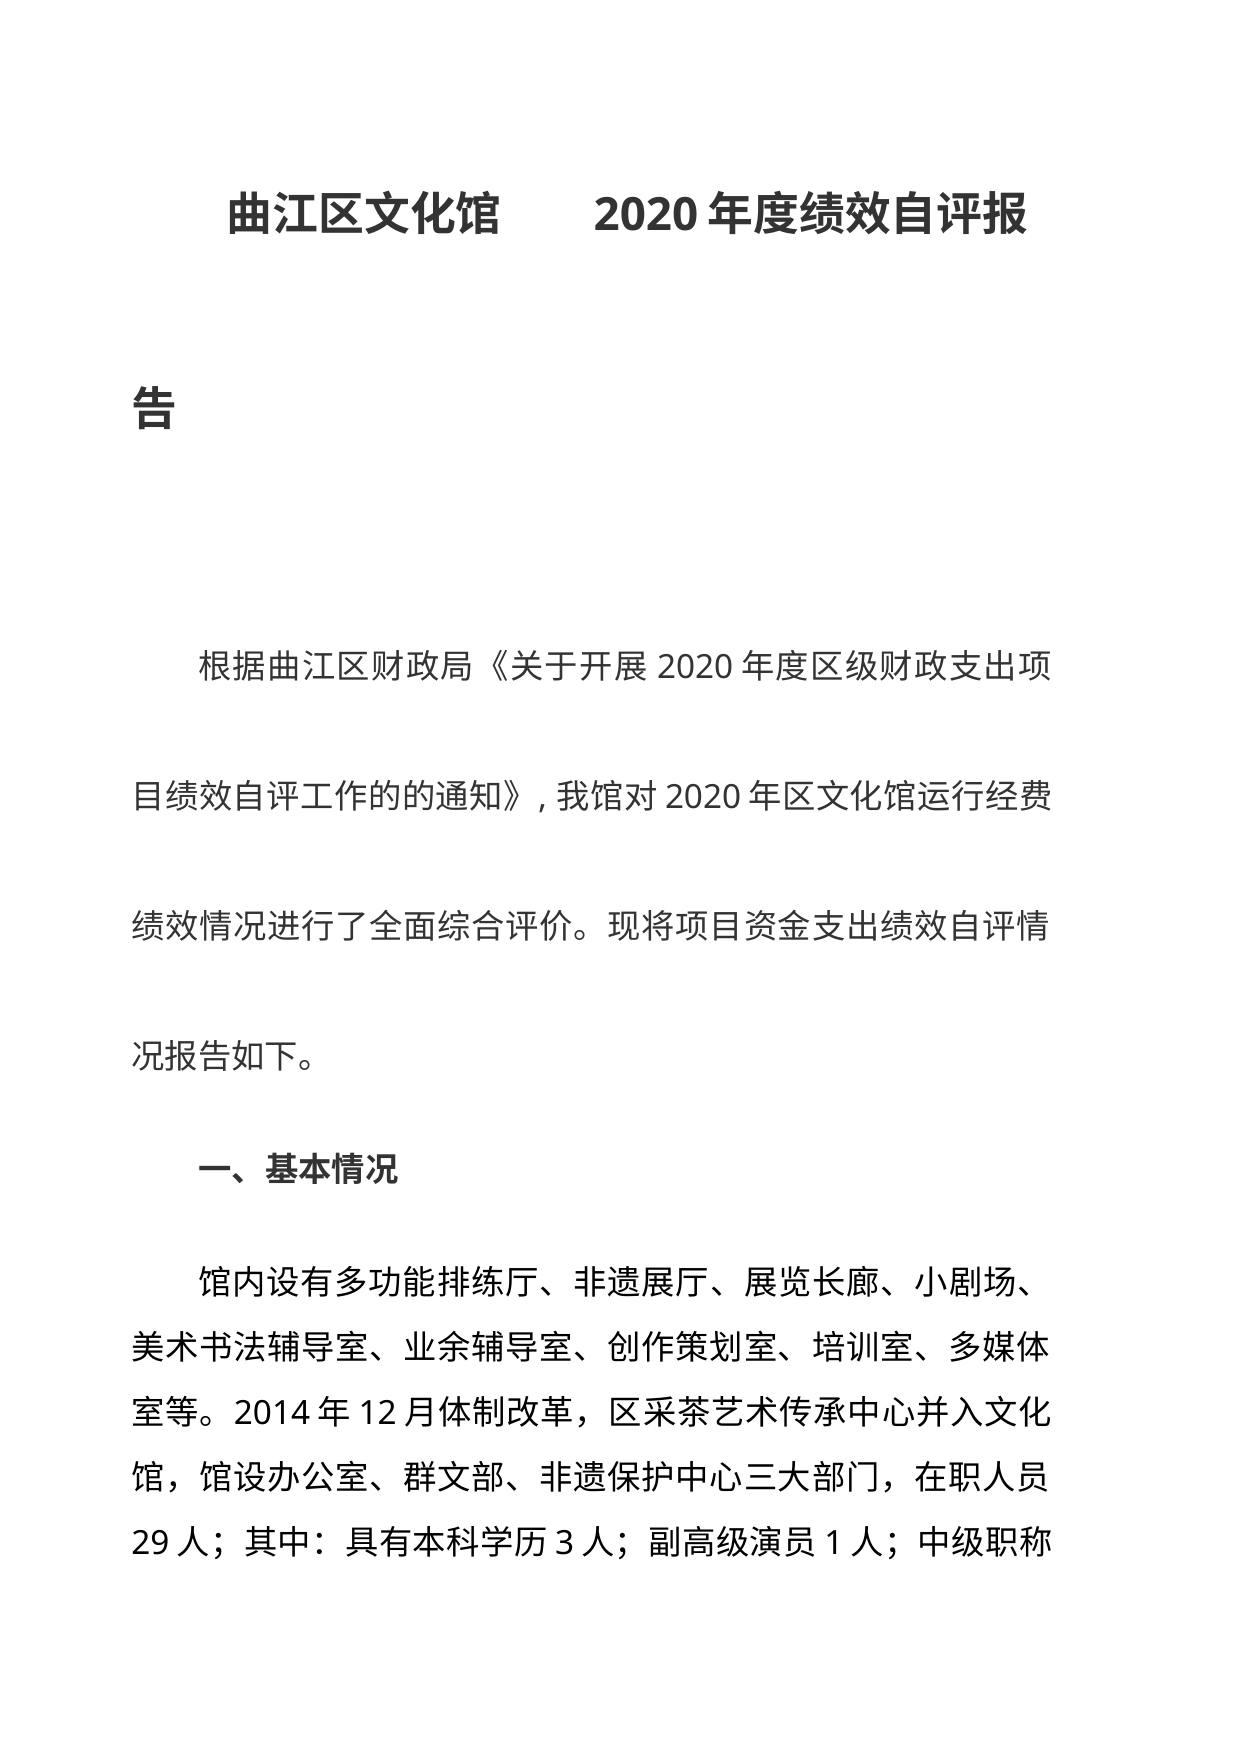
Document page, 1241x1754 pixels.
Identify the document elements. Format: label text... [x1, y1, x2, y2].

list 基本情况 [131, 1134, 1053, 1199]
text 根据曲江区财政局《关于开展2020年度区级财政支出项目绩效自评工作的的通知》, 我馆对2020年区文化馆运行经费绩效情况进行了全面综合评价。现将项目资金支出绩效自评情况报告如下。 [131, 631, 1053, 1086]
text 曲江区文化馆2020年度绩效自评报告 [131, 162, 1053, 454]
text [131, 1248, 1053, 1573]
